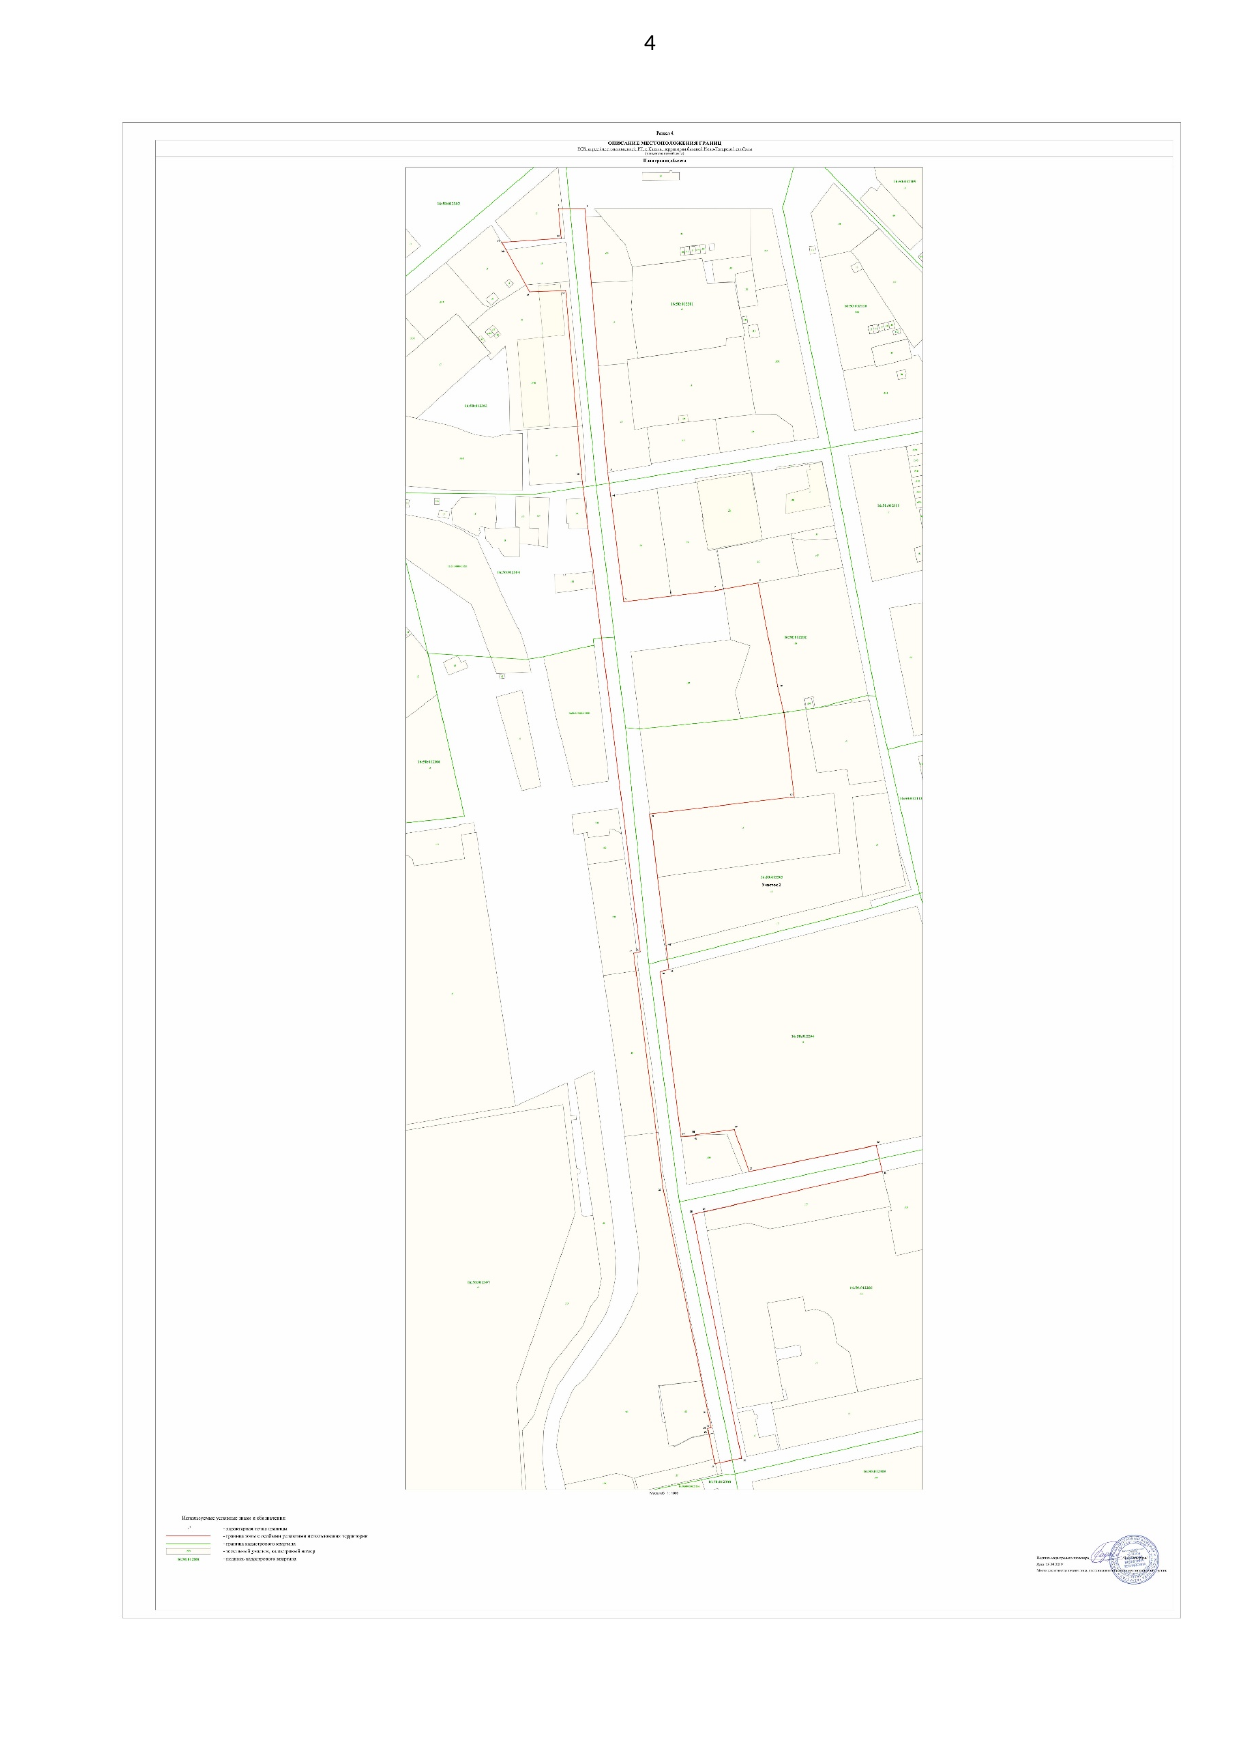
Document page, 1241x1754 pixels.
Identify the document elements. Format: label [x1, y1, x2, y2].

picture [118, 118, 1182, 1619]
